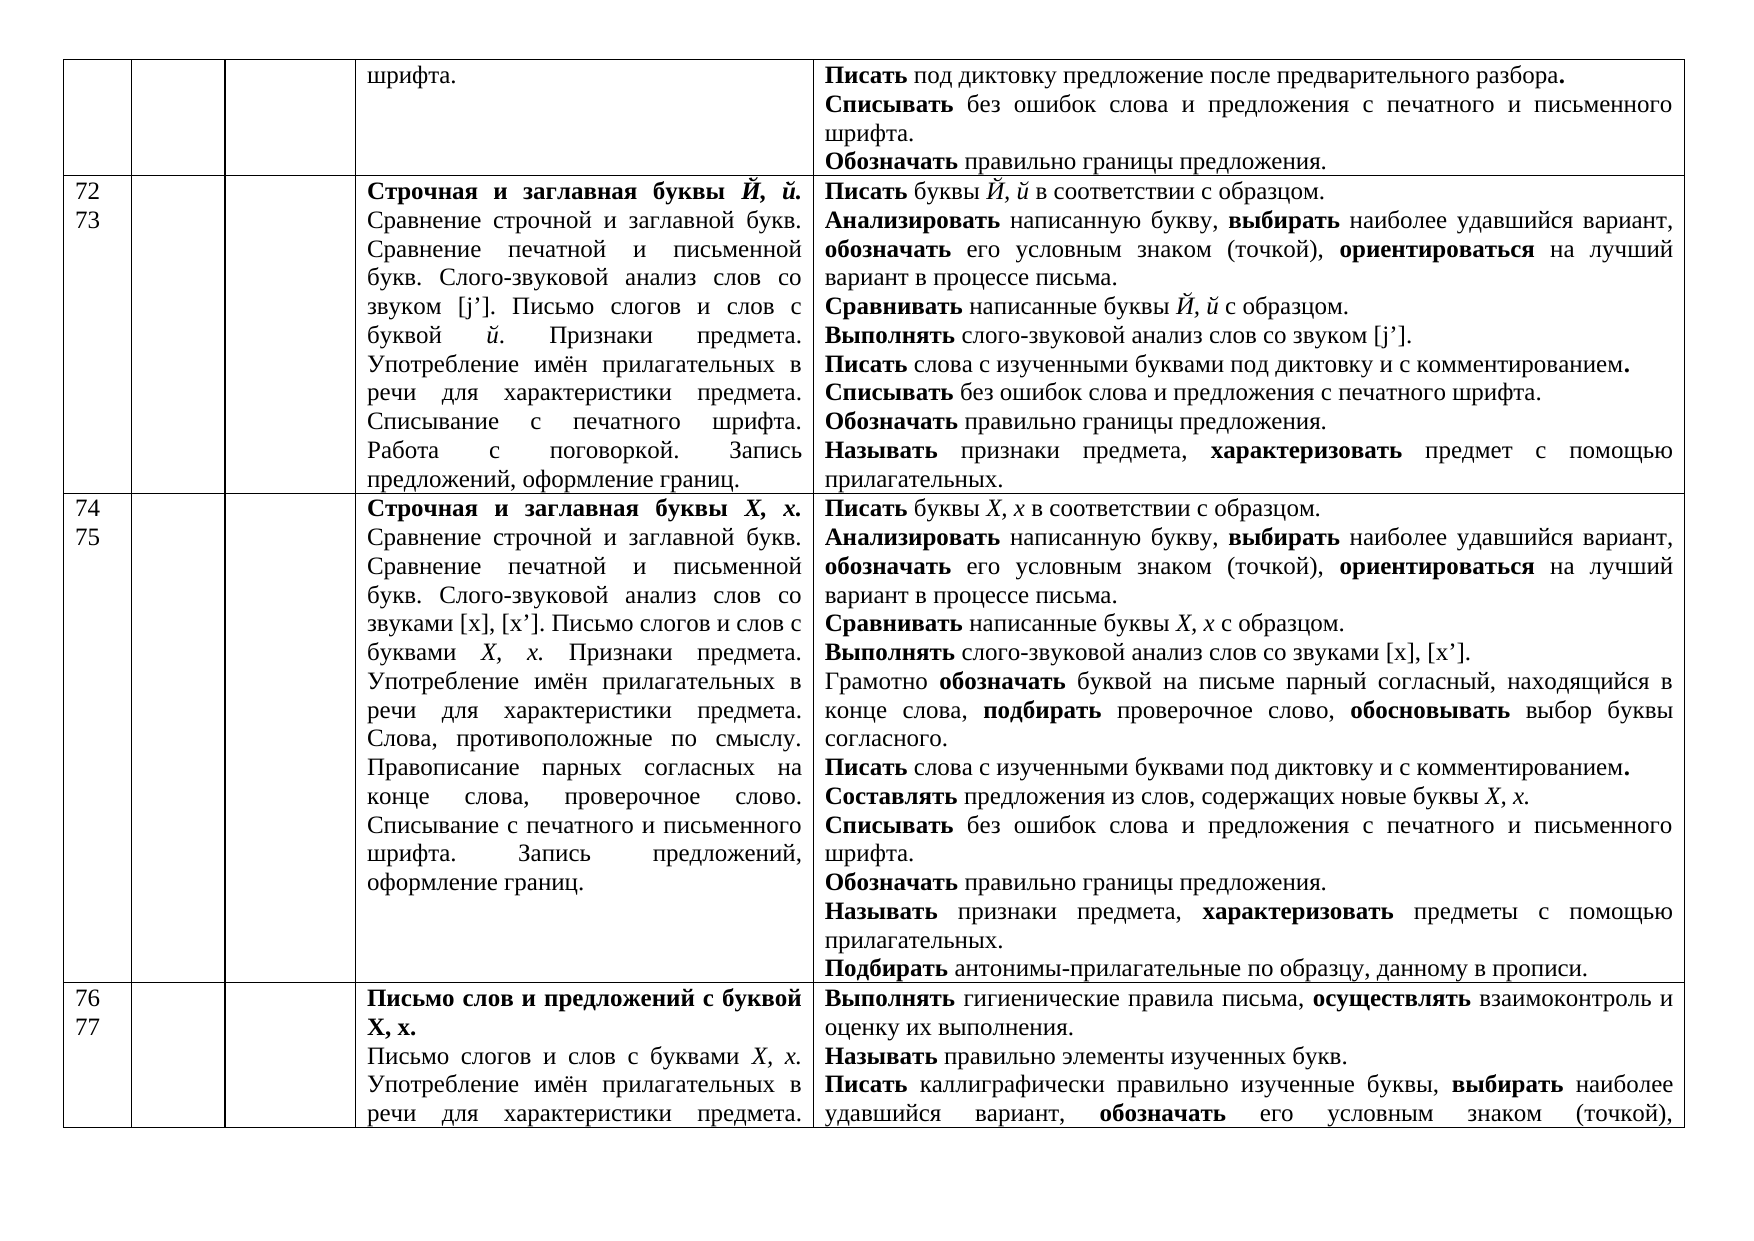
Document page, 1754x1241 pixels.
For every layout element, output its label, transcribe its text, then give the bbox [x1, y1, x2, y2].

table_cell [356, 60, 813, 175]
table_cell [132, 176, 224, 492]
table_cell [356, 983, 813, 1127]
table_cell Писать буквы Х, х в соответствии с образцом. Анализировать написанную букву, выбирать наиболее удавшийся вариант, обозначать его условным знаком (точкой), ориентироваться на лучший вариант в процессе письма. Сравнивать написанные буквы Х, х с образцом. Выполнять слого-звуковой анализ слов со звуками [х], [х’]. Грамотно обозначать буквой на письме парный согласный, находящийся в конце слова, подбирать проверочное слово, обосновывать выбор буквы согласного. Писать слова с изученными буквами под диктовку и с комментированием. Составлять предложения из слов, содержащих новые буквы Х, х. Списывать без ошибок слова и предложения с печатного и письменного шрифта. Обозначать правильно границы предложения. Называть признаки предмета, характеризовать предметы с помощью прилагательных. Подбирать антонимы-прилагательные по образцу, данному в прописи. [814, 494, 1684, 982]
table_cell [132, 60, 224, 175]
table_cell 74 75 [64, 494, 131, 982]
table_cell 72 73 [64, 176, 131, 492]
table_cell Строчная и заглавная буквы Х, х. Сравнение строчной и заглавной букв. Сравнение печатной и письменной букв. Слого-звуковой анализ слов со звуками [х], [х’]. Письмо слогов и слов с буквами Х, х. Признаки предмета. Употребление имён прилагательных в речи для характеристики предмета. Слова, противоположные по смыслу. Правописание парных согласных на конце слова, проверочное слово. Списывание с печатного и письменного шрифта. Запись предложений, оформление границ. [356, 494, 813, 982]
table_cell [814, 60, 1684, 175]
table_cell [226, 176, 355, 492]
table_cell [226, 60, 355, 175]
table_cell Строчная и заглавная буквы Й, й. Сравнение строчной и заглавной букв. Сравнение печатной и письменной букв. Слого-звуковой анализ слов со звуком [j’]. Письмо слогов и слов с буквой й. Признаки предмета. Употребление имён прилагательных в речи для характеристики предмета. Списывание с печатного шрифта. Работа с поговоркой. Запись предложений, оформление границ. [356, 176, 813, 492]
table_cell 76 77 [64, 983, 131, 1127]
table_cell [814, 983, 1684, 1127]
table_cell [226, 983, 355, 1127]
table_cell [132, 494, 224, 982]
table_cell [226, 494, 355, 982]
table_cell 71 [64, 60, 131, 175]
table_cell Писать буквы Й, й в соответствии с образцом. Анализировать написанную букву, выбирать наиболее удавшийся вариант, обозначать его условным знаком (точкой), ориентироваться на лучший вариант в процессе письма. Сравнивать написанные буквы Й, й с образцом. Выполнять слого-звуковой анализ слов со звуком [j’]. Писать слова с изученными буквами под диктовку и с комментированием. Списывать без ошибок слова и предложения с печатного шрифта. Обозначать правильно границы предложения. Называть признаки предмета, характеризовать предмет с помощью прилагательных. [814, 176, 1684, 492]
table_cell [132, 983, 224, 1127]
